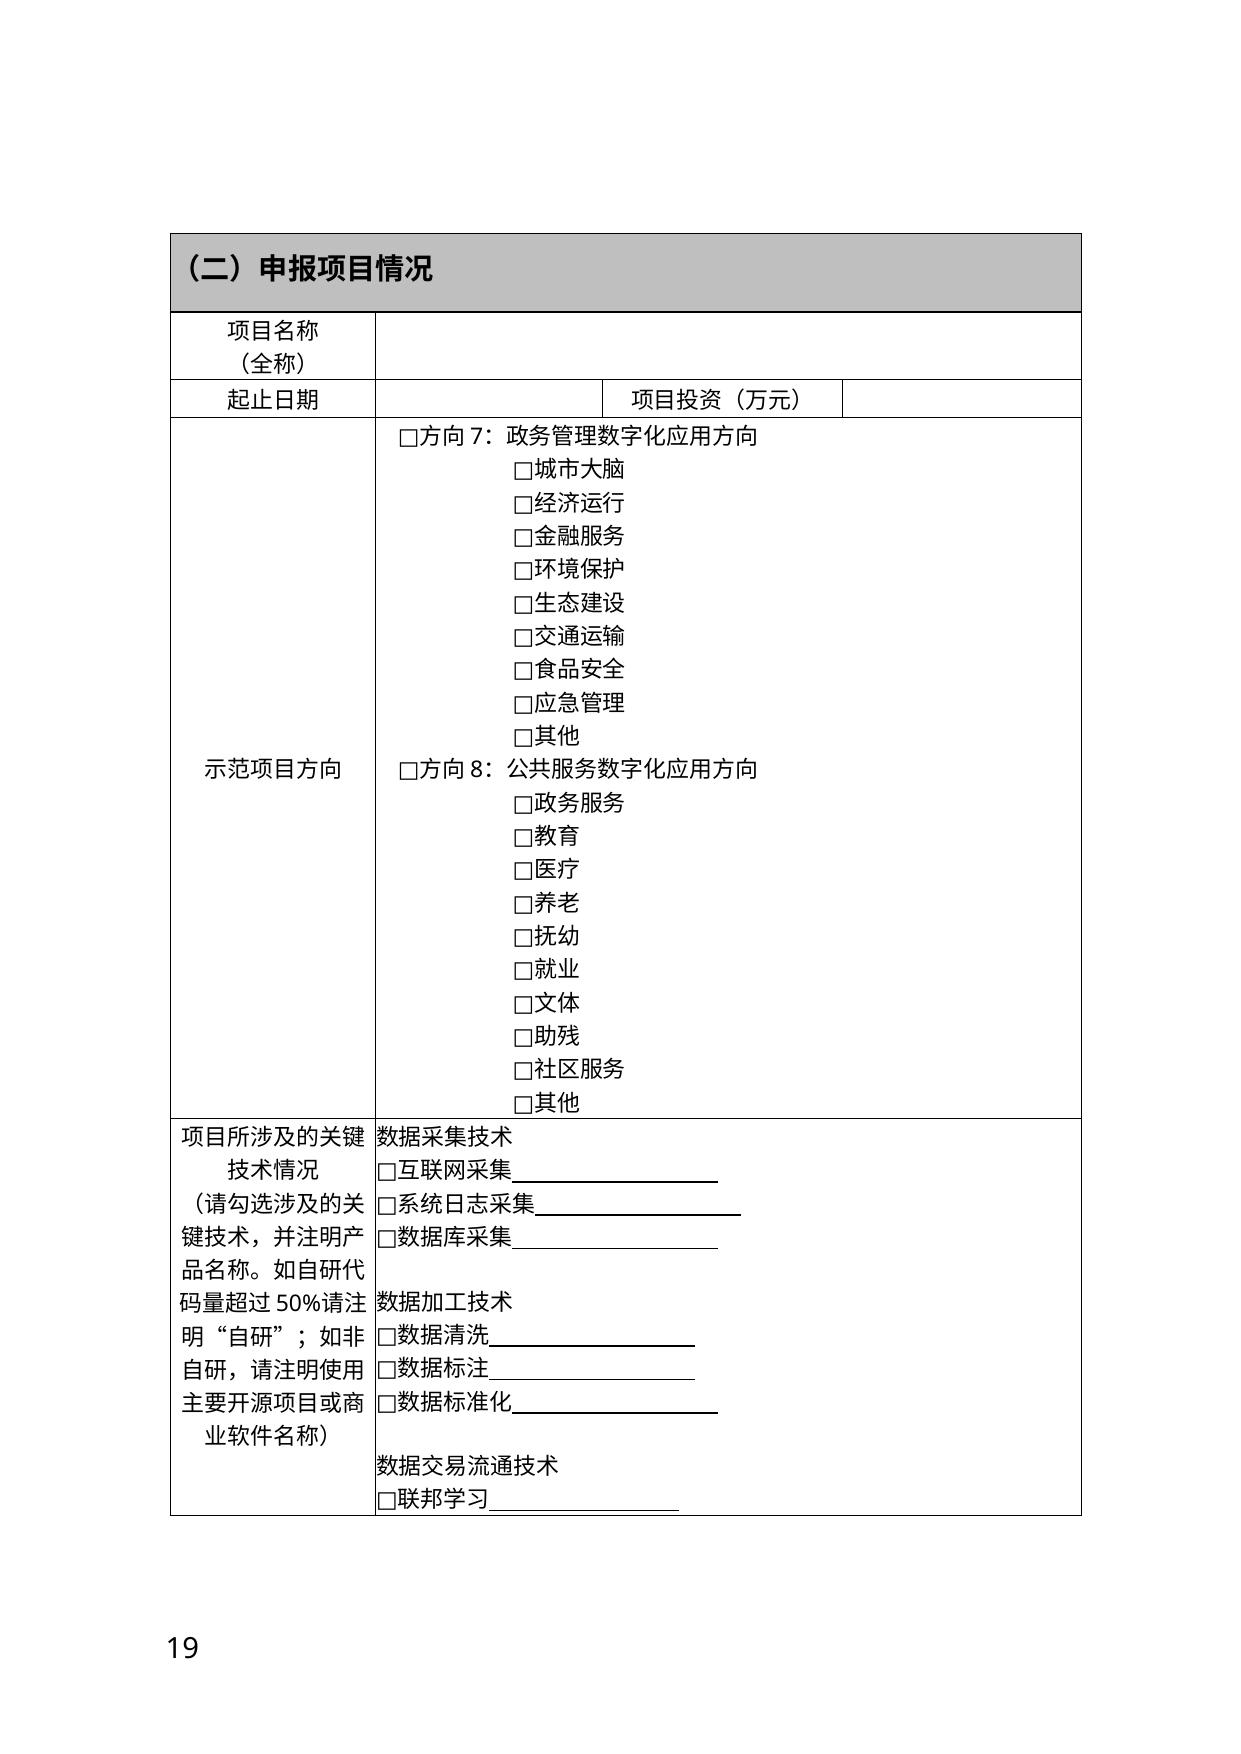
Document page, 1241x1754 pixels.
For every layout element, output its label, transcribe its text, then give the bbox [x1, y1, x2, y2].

table_cell 示范项目方向 [171, 418, 375, 1118]
table_cell 项目投资（万元） [603, 380, 842, 417]
table_cell [843, 380, 1081, 417]
table_cell 项目名称 （全称） [171, 313, 375, 379]
table_cell [376, 380, 602, 417]
table_header （二）申报项目情况 [171, 234, 1081, 311]
table_cell 起止日期 [171, 380, 375, 417]
table_cell □方向7：政务管理数字化应用方向 □城市大脑 □经济运行 □金融服务 □环境保护 □生态建设 □交通运输 □食品安全 □应急管理 □其他 □方向8：公共服务数字化应用方向 □政务服务 □教育 □医疗 □养老 □抚幼 □就业 □文体 □助残 □社区服务 □其他 [376, 418, 1081, 1118]
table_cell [376, 1119, 1081, 1514]
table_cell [171, 1119, 375, 1514]
table_cell [376, 313, 1081, 379]
